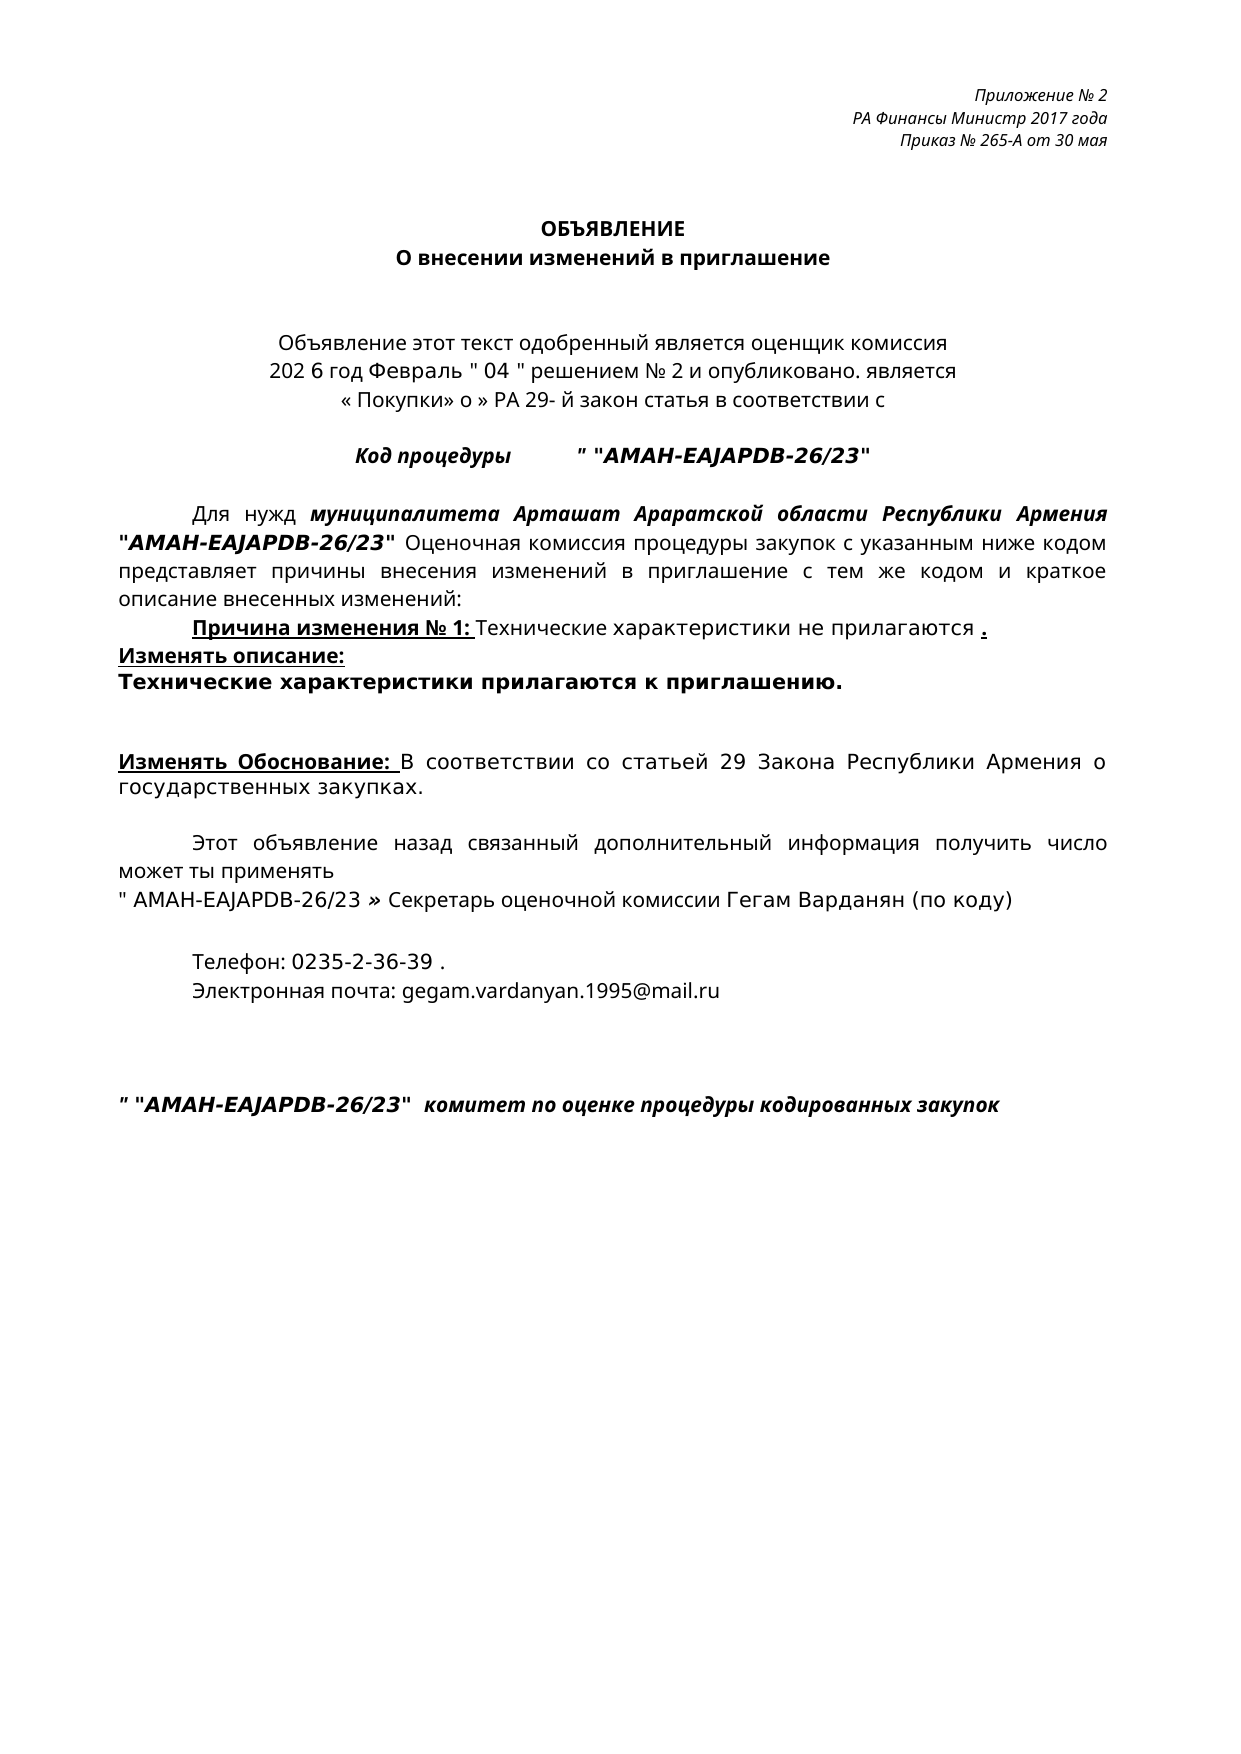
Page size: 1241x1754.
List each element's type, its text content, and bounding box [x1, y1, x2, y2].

text Телефон: 0235-2-36-39 . [118, 947, 1107, 976]
text Приказ № 265-А от 30 мая [118, 129, 1107, 152]
subtitle 202 6 год Февраль " 04 " решением № 2 и опубликовано. является [118, 356, 1107, 385]
text Технические характеристики прилагаются к приглашению. [118, 670, 1107, 694]
subtitle Код процедуры " "AMAH-EAJAPDB-26/23" [118, 442, 1107, 470]
text РА Финансы Министр 2017 года [118, 106, 1107, 129]
subtitle Объявление этот текст одобренный является оценщик комиссия [118, 328, 1107, 356]
text Изменять описание: [118, 641, 1107, 670]
text Для нужд муниципалитета Арташат Араратской области Республики Армения "AMAH-EAJAPDB-26/23" Оценочная комиссия процедуры закупок с указанным ниже кодом представляет причины внесения изменений в приглашение с тем же кодом и краткое описание внесенных изменений: [118, 499, 1107, 613]
text Этот объявление назад связанный дополнительный информация получить число может ты применять [118, 828, 1107, 885]
text Причина изменения № 1: Технические характеристики не прилагаются . [118, 613, 1107, 641]
text Приложение № 2 [118, 83, 1107, 106]
text Электронная почта: gegam.vardanyan.1995@mail.ru [118, 976, 1107, 1004]
text Изменять Обоснование: В соответствии со статьей 29 Закона Республики Армения о государственных закупках. [118, 747, 1107, 800]
subtitle « Покупки» о » РА 29- й закон статья в соответствии с [118, 385, 1107, 413]
text " "AMAH-EAJAPDB-26/23" комитет по оценке процедуры кодированных закупок [118, 1090, 1107, 1118]
text О внесении изменений в приглашение [118, 243, 1107, 271]
text ОБЪЯВЛЕНИЕ [118, 214, 1107, 243]
text " AMAH-EAJAPDB-26/23 » Секретарь оценочной комиссии Гегам Варданян (по коду) [118, 885, 1107, 913]
